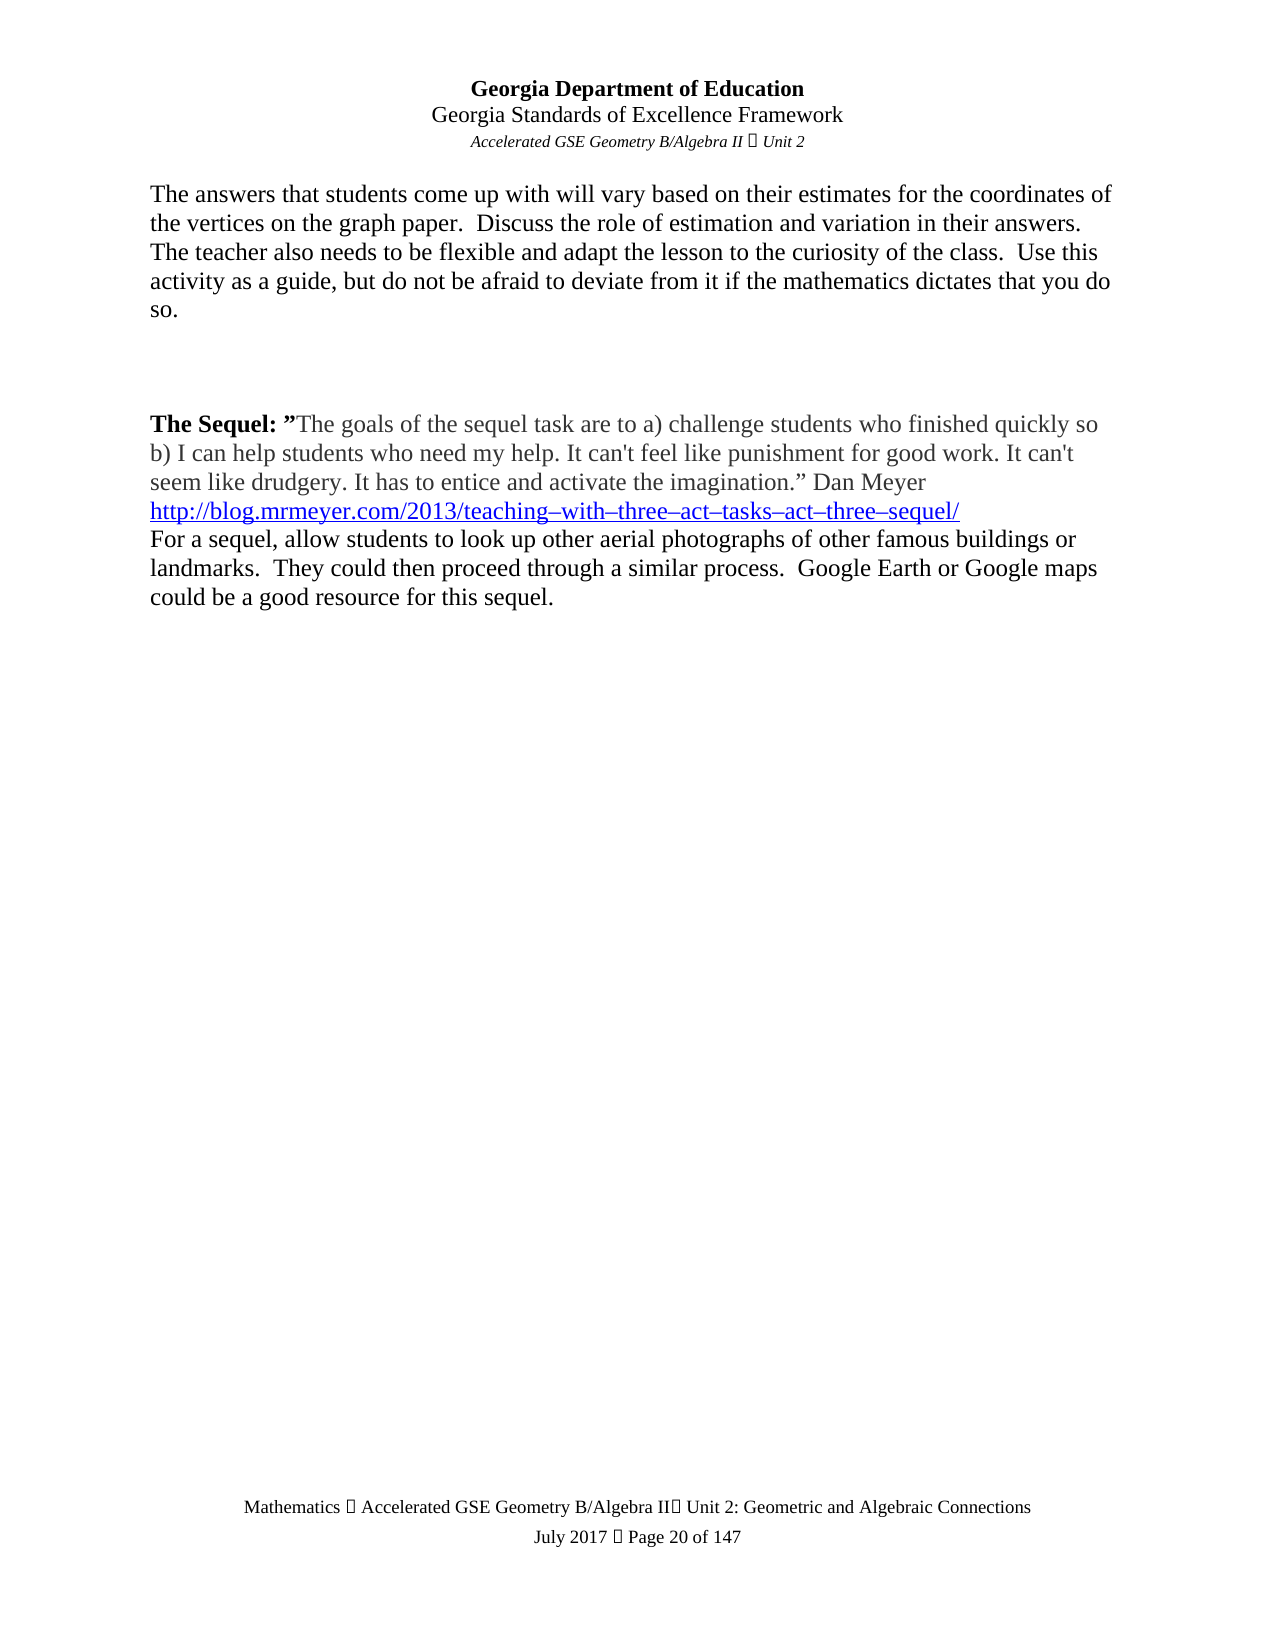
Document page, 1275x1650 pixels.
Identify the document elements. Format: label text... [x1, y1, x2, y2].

text The answers that students come up with will vary based on their estimates for the coordinates of the vertices on the graph paper. Discuss the role of estimation and variation in their answers. [150, 179, 1125, 237]
text The Sequel: ”The goals of the sequel task are to a) challenge students who finished quickly so b) I can help students who need my help. It can't feel like punishment for good work. It can't seem like drudgery. It has to entice and activate the imagination.” Dan Meyer http://blog.mrmeyer.com/2013/teaching–with–three–act–tasks–act–three–sequel/ [150, 409, 1125, 524]
text For a sequel, allow students to look up other aerial photographs of other famous buildings or landmarks. They could then proceed through a similar process. Google Earth or Google maps could be a good resource for this sequel. [150, 524, 1125, 611]
text The teacher also needs to be flexible and adapt the lesson to the curiosity of the class. Use this activity as a guide, but do not be afraid to deviate from it if the mathematics dictates that you do so. [150, 237, 1125, 323]
